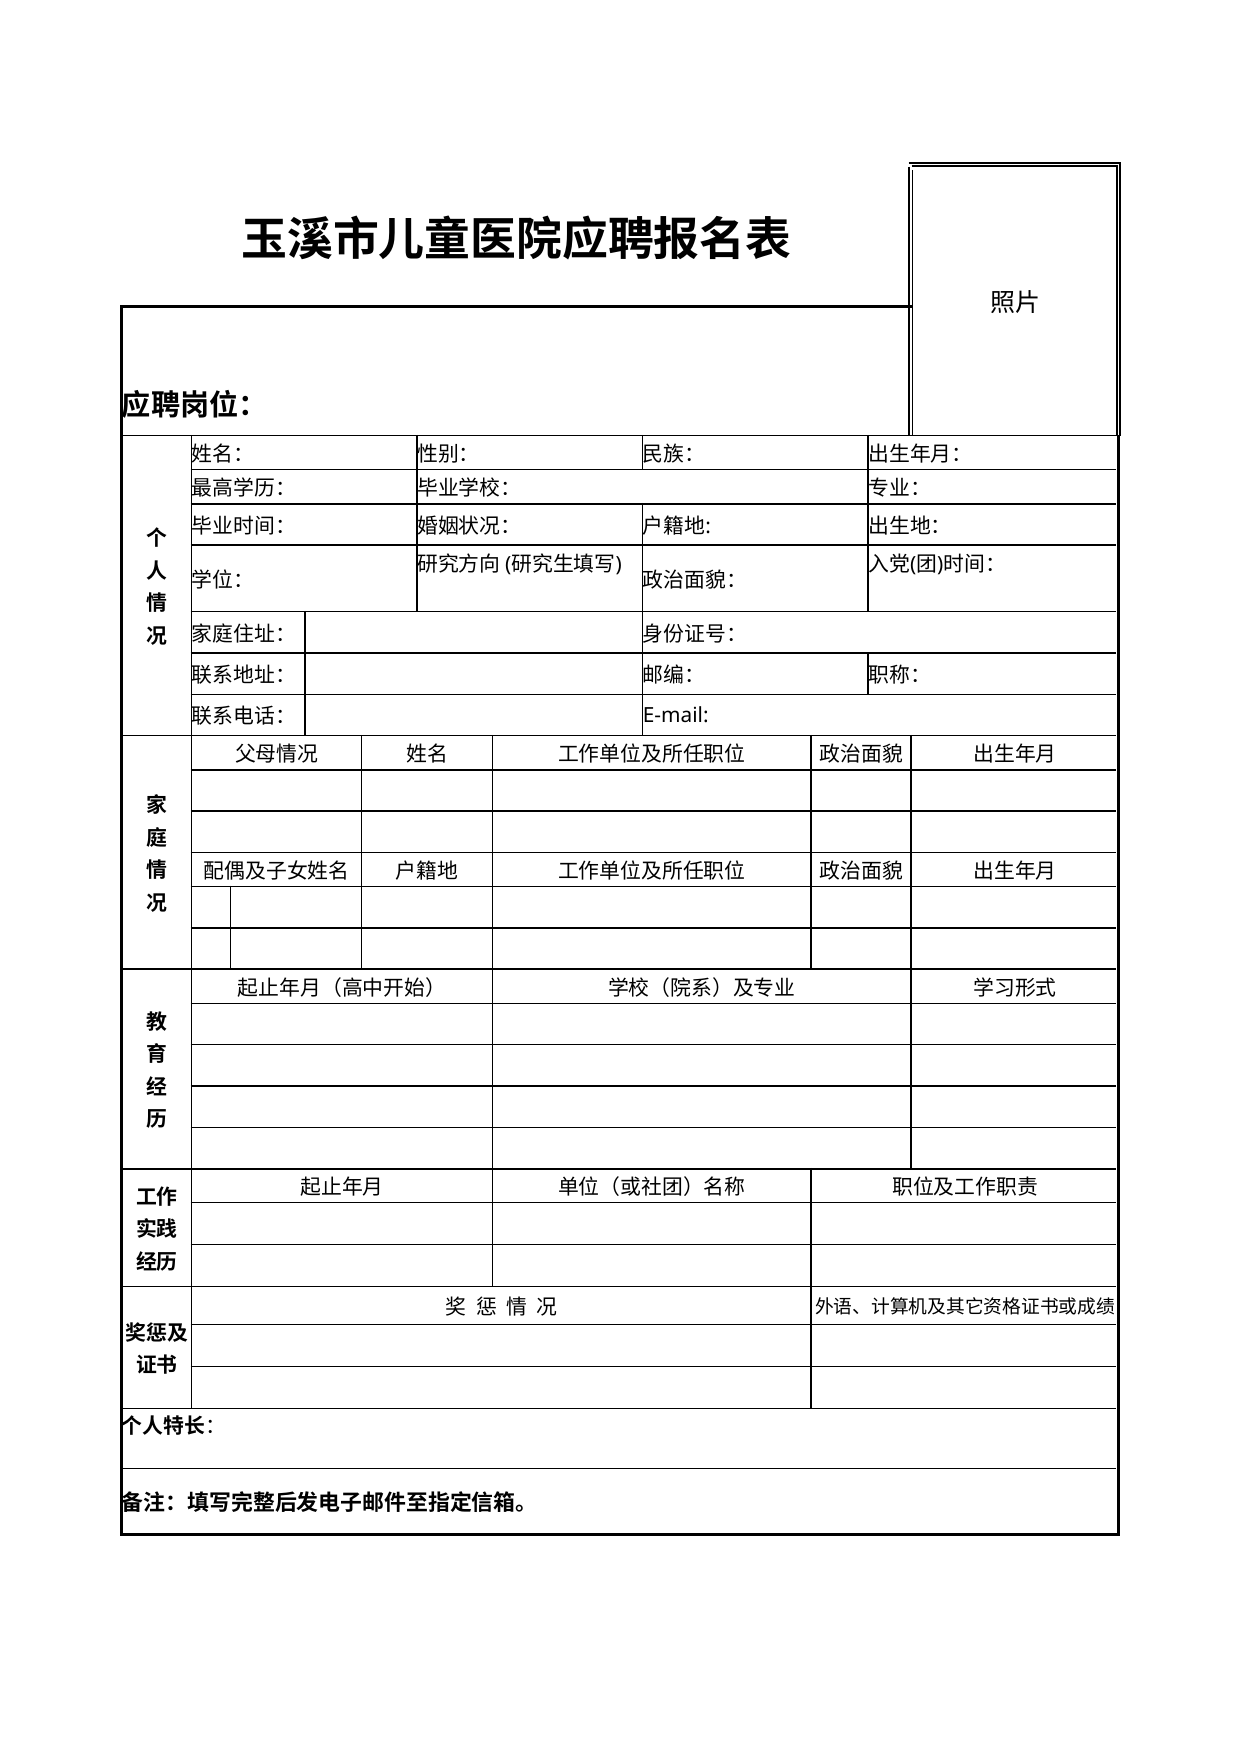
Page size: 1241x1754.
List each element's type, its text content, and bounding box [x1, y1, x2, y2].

table_cell 起止年月 [192, 1170, 492, 1202]
table_cell 入党(团)时间： [869, 544, 1117, 611]
table_cell 出生年月 [912, 735, 1117, 769]
table_cell [912, 886, 1117, 927]
table_cell [493, 1128, 910, 1168]
table_cell 配偶及子女姓名 [192, 853, 361, 886]
table_cell [362, 812, 492, 852]
table_cell 家 庭 情 况 [123, 736, 191, 968]
table_cell [912, 1126, 1117, 1168]
table_cell [192, 812, 361, 852]
table_cell 邮编： [643, 654, 867, 693]
table_cell 工作单位及所任职位 [493, 853, 810, 886]
table_cell 工作 实践 经历 [123, 1170, 191, 1286]
table_cell [912, 1085, 1117, 1126]
table_cell [192, 1245, 492, 1286]
table_cell 户籍地 [362, 853, 492, 886]
table_cell [231, 929, 361, 968]
table_header 照片 [911, 166, 1116, 435]
table_cell [812, 887, 910, 927]
table_cell [231, 887, 361, 927]
table_cell [493, 1203, 810, 1244]
table_cell 职位及工作职责 [812, 1168, 1117, 1202]
table_cell [192, 771, 361, 810]
table_header 玉溪市儿童医院应聘报名表 [122, 162, 911, 305]
table_cell [192, 1325, 810, 1366]
table_cell [192, 1004, 492, 1044]
table_cell 家庭住址： [192, 612, 304, 652]
table_cell [812, 929, 910, 968]
table_cell 最高学历： [192, 470, 416, 503]
table_cell 联系电话： [192, 695, 304, 735]
table_cell [493, 812, 810, 852]
table_cell 户籍地: [643, 505, 867, 544]
table_cell 研究方向 (研究生填写) [418, 546, 642, 611]
table_cell 应聘岗位： [123, 308, 908, 435]
table_cell 民族： [643, 436, 867, 469]
table_cell [912, 810, 1117, 852]
table_cell [192, 1045, 492, 1085]
table_cell [912, 1044, 1117, 1085]
table_cell 奖惩及 证书 [123, 1287, 191, 1407]
table_cell 姓名 [362, 736, 492, 769]
table_cell [812, 812, 910, 852]
table_cell [192, 1128, 492, 1168]
table_cell 父母情况 [192, 736, 361, 769]
table_cell 学位： [192, 546, 416, 611]
table_cell 出生地： [869, 503, 1117, 544]
table_cell 单位（或社团）名称 [493, 1170, 810, 1202]
table_cell [493, 887, 810, 927]
table_cell 奖 惩 情 况 [192, 1287, 810, 1324]
table_cell [493, 1087, 910, 1126]
table_cell 政治面貌 [812, 736, 910, 769]
table_cell 工作单位及所任职位 [493, 736, 810, 769]
table_cell [493, 1245, 810, 1286]
table_cell 性别： [418, 436, 642, 469]
table_cell [912, 769, 1117, 810]
table_cell 毕业时间： [192, 505, 416, 544]
table_cell [812, 1366, 1117, 1407]
table_cell [812, 1244, 1117, 1286]
table_cell [192, 929, 230, 968]
table_cell 教 育 经 历 [123, 970, 191, 1168]
table_cell 毕业学校： [418, 470, 867, 503]
table_cell 职称： [869, 652, 1117, 693]
table_cell [192, 1203, 492, 1244]
table_cell E-mail: [643, 694, 1117, 735]
table_cell 政治面貌： [643, 546, 867, 611]
table_cell 备注：填写完整后发电子邮件至指定信箱。 [123, 1468, 1117, 1532]
table_cell [912, 927, 1117, 968]
table_cell 起止年月（高中开始） [192, 970, 492, 1002]
table_cell [192, 887, 230, 927]
table_cell 联系地址： [192, 654, 304, 693]
table_cell 学习形式 [912, 968, 1117, 1002]
table_cell [912, 1003, 1117, 1044]
table_cell [493, 1004, 910, 1044]
table_cell 身份证号： [643, 611, 1117, 652]
table_cell [812, 1324, 1117, 1366]
table_cell [493, 1045, 910, 1085]
table_cell [192, 1367, 810, 1407]
table_cell 出生年月 [912, 852, 1117, 886]
table_cell [362, 929, 492, 968]
table_cell 出生年月： [869, 436, 1117, 469]
table_cell [306, 654, 642, 693]
table_cell 学校（院系）及专业 [493, 970, 910, 1002]
table_cell [812, 1202, 1117, 1244]
table_cell [306, 612, 642, 652]
table_cell 婚姻状况： [418, 505, 642, 544]
table_cell 专业： [869, 469, 1117, 503]
table_cell 个 人 情 况 [123, 436, 191, 735]
table_cell 政治面貌 [812, 853, 910, 886]
table_cell [812, 771, 910, 810]
table_cell [362, 887, 492, 927]
table_cell 个人特长： [123, 1408, 1117, 1468]
table_cell [306, 695, 642, 735]
table_cell 外语、计算机及其它资格证书或成绩 [812, 1286, 1117, 1324]
table_cell 姓名： [192, 436, 416, 469]
table_cell [362, 771, 492, 810]
table_cell [493, 771, 810, 810]
table_cell [192, 1087, 492, 1126]
table_cell [493, 929, 810, 968]
